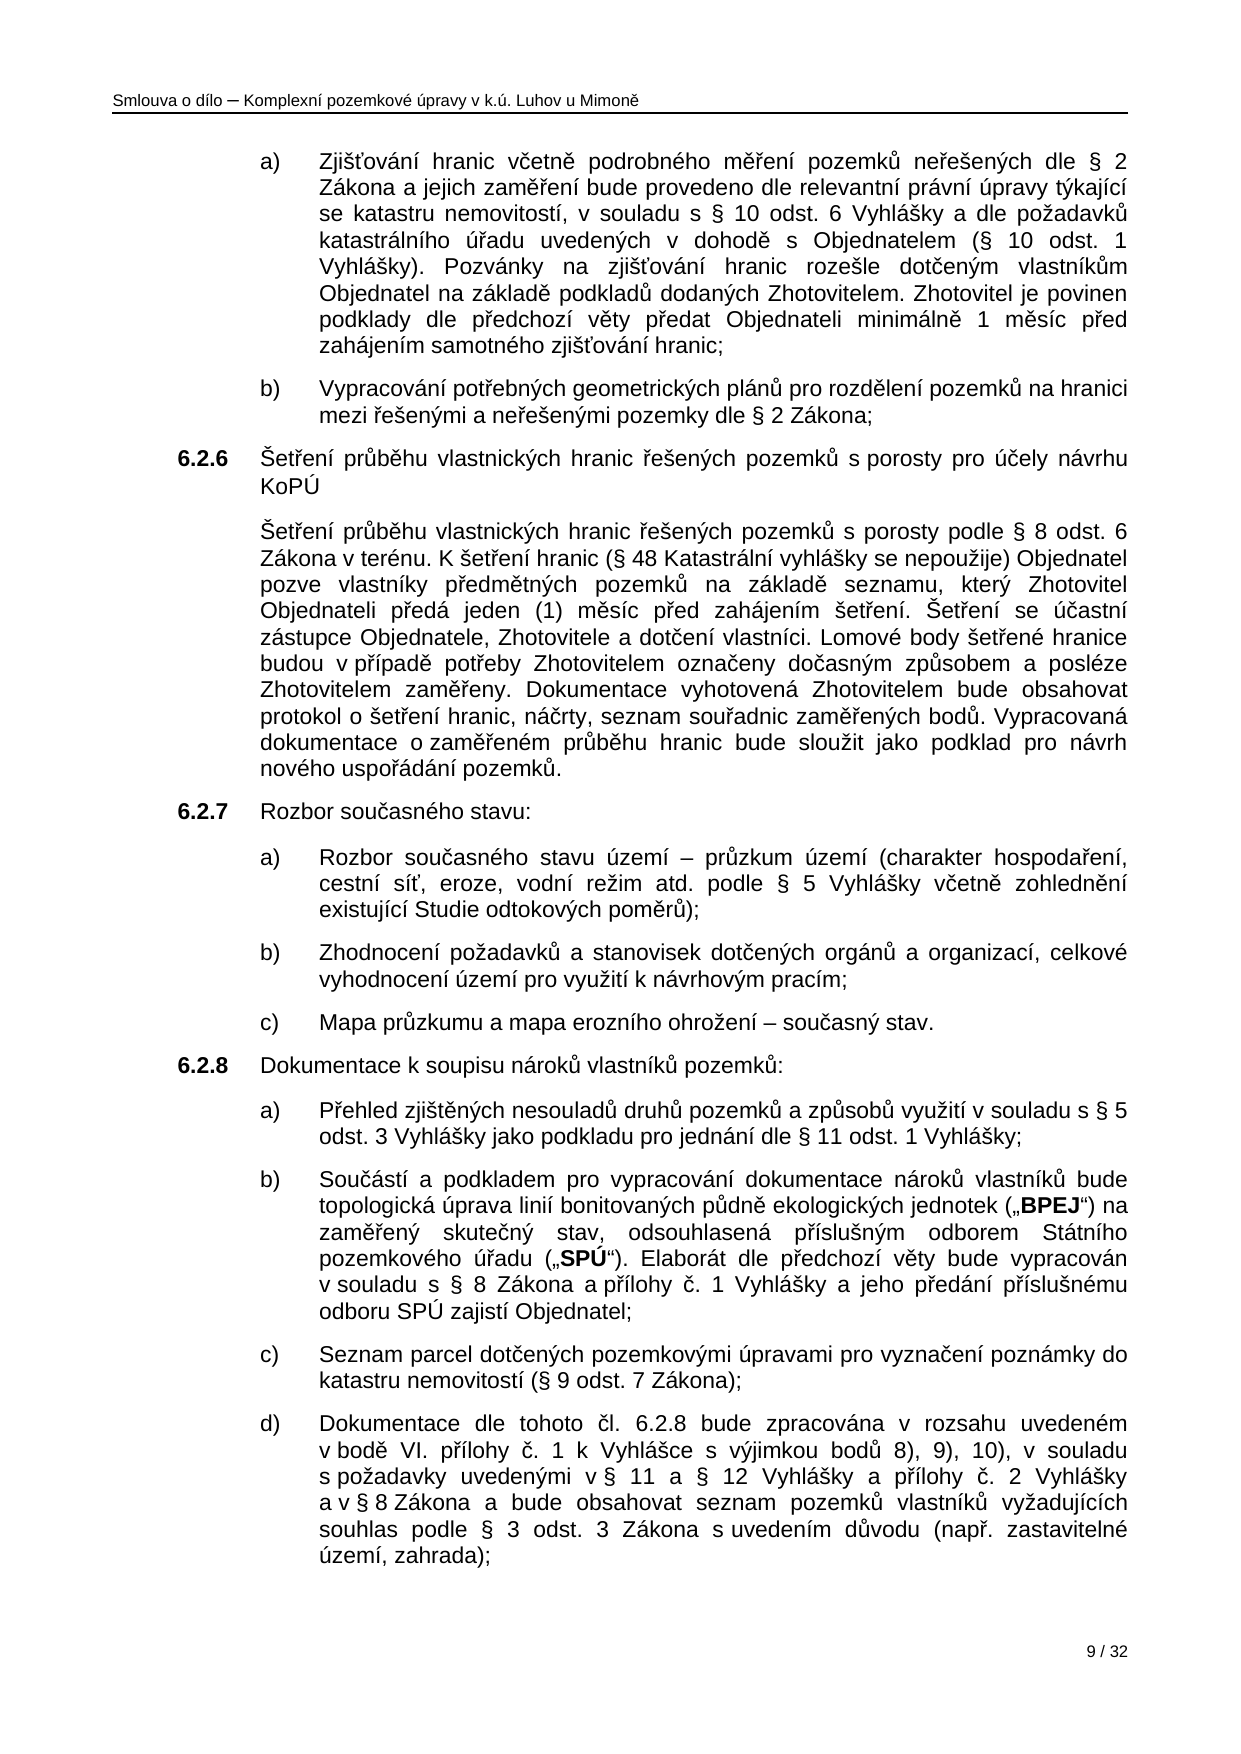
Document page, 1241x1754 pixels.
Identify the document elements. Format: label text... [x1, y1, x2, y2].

list Zjišťování hranic včetně podrobného měření pozemků neřešených dle § 2 Zákona a jejich zaměření bude provedeno dle relevantní právní úpravy týkající se katastru nemovitostí, v souladu s § 10 odst. 6 Vyhlášky a dle požadavků katastrálního úřadu uvedených v dohodě s Objednatelem (§ 10 odst. 1 Vyhlášky). Pozvánky na zjišťování hranic rozešle dotčeným vlastníkům Objednatel na základě podkladů dodaných Zhotovitelem. Zhotovitel je povinen podklady dle předchozí věty předat Objednateli minimálně 1 měsíc před zahájením samotného zjišťování hranic; [260, 148, 1128, 358]
list Dokumentace dle tohoto čl. 6.2.8 bude zpracována v rozsahu uvedeném v bodě VI. přílohy č. 1 k Vyhlášce s výjimkou bodů 8), 9), 10), v souladu s požadavky uvedenými v § 11 a § 12 Vyhlášky a přílohy č. 2 Vyhlášky a v § 8 Zákona a bude obsahovat seznam pozemků vlastníků vyžadujících souhlas podle § 3 odst. 3 Zákona s uvedením důvodu (např. zastavitelné území, zahrada); [260, 1410, 1128, 1568]
text Šetření průběhu vlastnických hranic řešených pozemků s porosty pro účely návrhu KoPÚ [177, 444, 1128, 499]
list Zhodnocení požadavků a stanovisek dotčených orgánů a organizací, celkové vyhodnocení území pro využití k návrhovým pracím; [260, 939, 1128, 992]
list Přehled zjištěných nesouladů druhů pozemků a způsobů využití v souladu s § 5 odst. 3 Vyhlášky jako podkladu pro jednání dle § 11 odst. 1 Vyhlášky; [260, 1097, 1128, 1149]
list Mapa průzkumu a mapa erozního ohrožení – současný stav. [260, 1008, 1128, 1035]
list Vypracování potřebných geometrických plánů pro rozdělení pozemků na hranici mezi řešenými a neřešenými pozemky dle § 2 Zákona; [260, 375, 1128, 428]
list Rozbor současného stavu území – průzkum území (charakter hospodaření, cestní síť, eroze, vodní režim atd. podle § 5 Vyhlášky včetně zohlednění existující Studie odtokových poměrů); [260, 843, 1128, 922]
list Součástí a podkladem pro vypracování dokumentace nároků vlastníků bude topologická úprava linií bonitovaných půdně ekologických jednotek („BPEJ“) na zaměřený skutečný stav, odsouhlasená příslušným odborem Státního pozemkového úřadu („SPÚ“). Elaborát dle předchozí věty bude vypracován v souladu s § 8 Zákona a přílohy č. 1 Vyhlášky a jeho předání příslušnému odboru SPÚ zajistí Objednatel; [260, 1166, 1128, 1324]
list Seznam parcel dotčených pozemkovými úpravami pro vyznačení poznámky do katastru nemovitostí (§ 9 odst. 7 Zákona); [260, 1341, 1128, 1393]
text Dokumentace k soupisu nároků vlastníků pozemků: [177, 1052, 1128, 1078]
list Šetření průběhu vlastnických hranic řešených pozemků s porosty podle § 8 odst. 6 Zákona v terénu. K šetření hranic (§ 48 Katastrální vyhlášky se nepoužije) Objednatel pozve vlastníky předmětných pozemků na základě seznamu, který Zhotovitel Objednateli předá jeden (1) měsíc před zahájením šetření. Šetření se účastní zástupce Objednatele, Zhotovitele a dotčení vlastníci. Lomové body šetřené hranice budou v případě potřeby Zhotovitelem označeny dočasným způsobem a posléze Zhotovitelem zaměřeny. Dokumentace vyhotovená Zhotovitelem bude obsahovat protokol o šetření hranic, náčrty, seznam souřadnic zaměřených bodů. Vypracovaná dokumentace o zaměřeném průběhu hranic bude sloužit jako podklad pro návrh nového uspořádání pozemků. [260, 518, 1128, 782]
text Rozbor současného stavu: [177, 798, 1128, 825]
